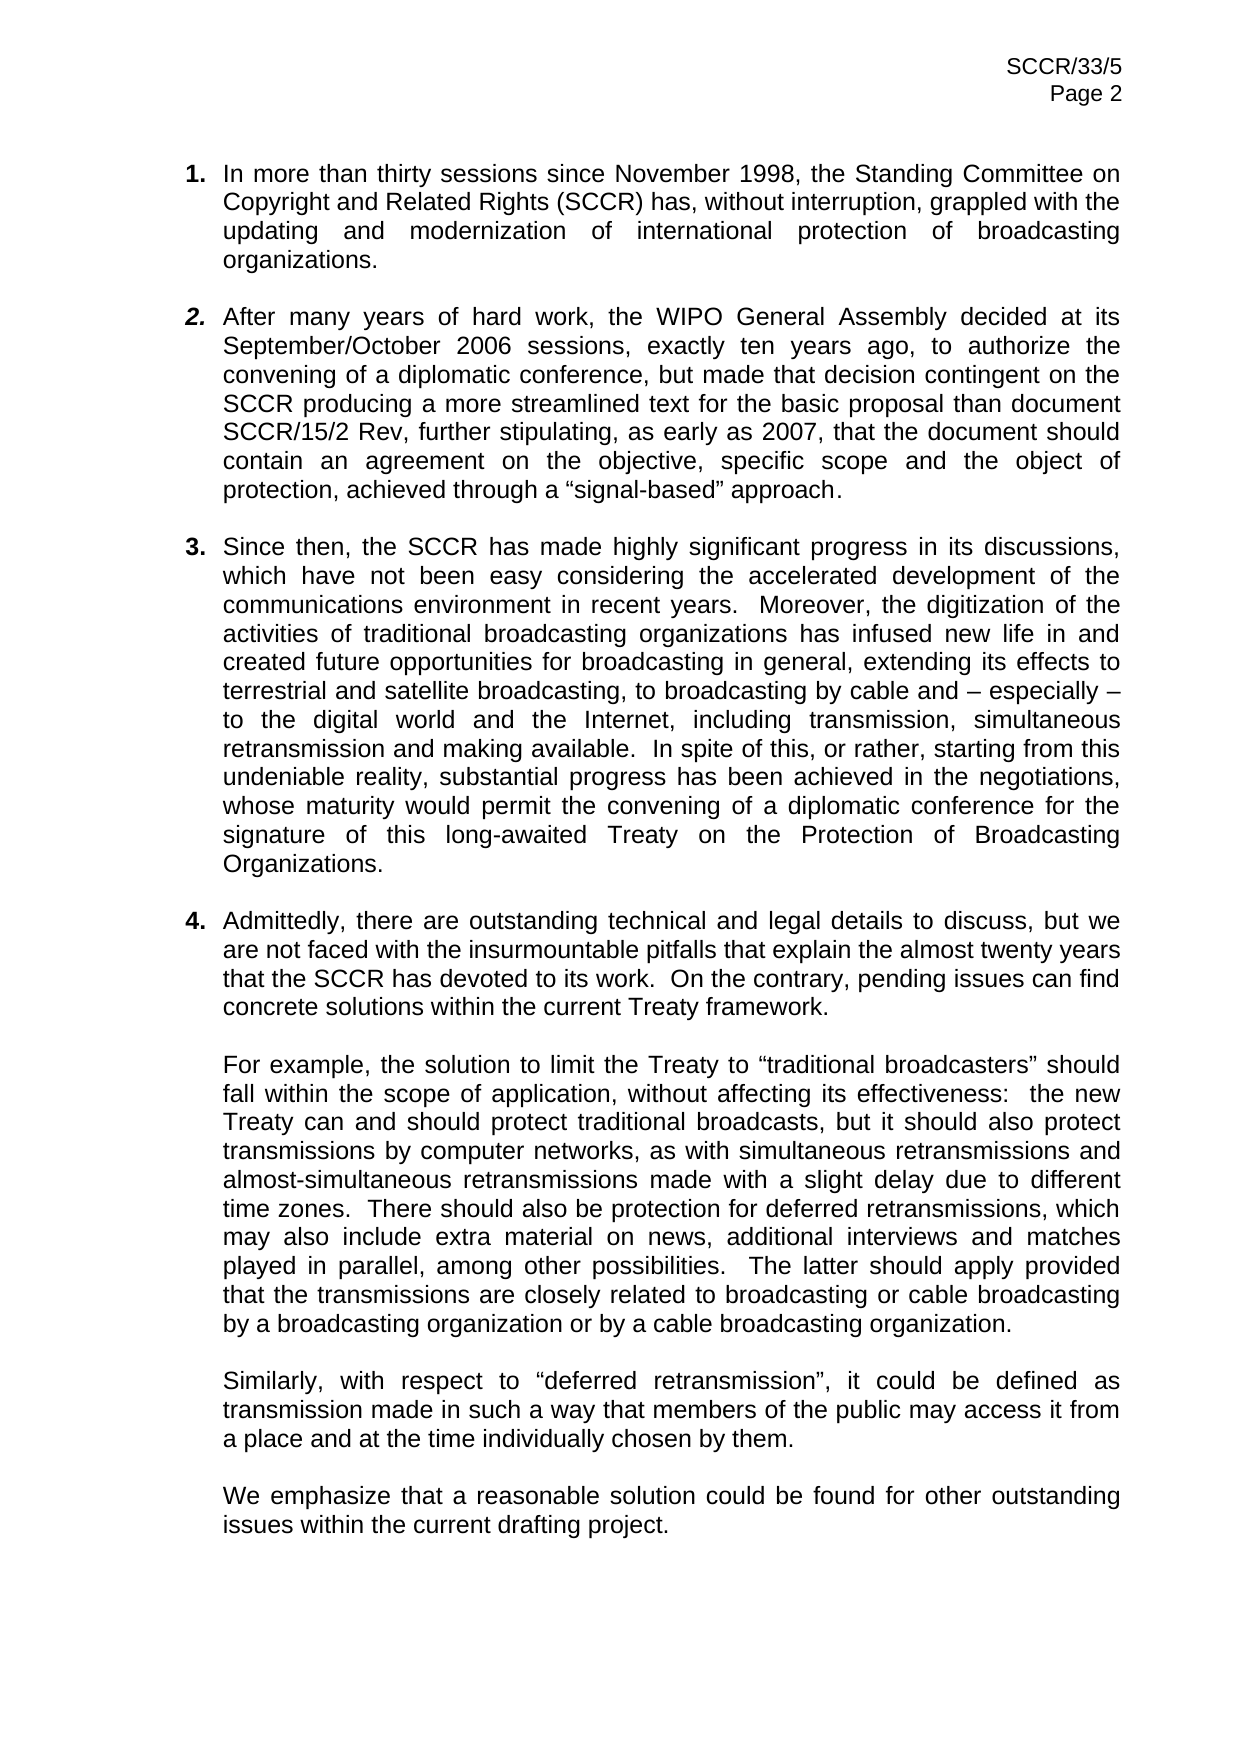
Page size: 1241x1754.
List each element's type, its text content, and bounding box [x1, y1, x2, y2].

text For example, the solution to limit the Treaty to “traditional broadcasters” should fall within the scope of application, without affecting its effectiveness: the new Treaty can and should protect traditional broadcasts, but it should also protect transmissions by computer networks, as with simultaneous retransmissions and almost-simultaneous retransmissions made with a slight delay due to different time zones. There should also be protection for deferred retransmissions, which may also include extra material on news, additional interviews and matches played in parallel, among other possibilities. The latter should apply provided that the transmissions are closely related to broadcasting or cable broadcasting by a broadcasting organization or by a cable broadcasting organization. [223, 1050, 1122, 1337]
list In more than thirty sessions since November 1998, the Standing Committee on Copyright and Related Rights (SCCR) has, without interruption, grappled with the updating and modernization of international protection of broadcasting organizations. [185, 158, 1122, 273]
text Similarly, with respect to “deferred retransmission”, it could be defined as transmission made in such a way that members of the public may access it from a place and at the time individually chosen by them. [223, 1366, 1122, 1452]
list Since then, the SCCR has made highly significant progress in its discussions, which have not been easy considering the accelerated development of the communications environment in recent years. Moreover, the digitization of the activities of traditional broadcasting organizations has infused new life in and created future opportunities for broadcasting in general, extending its effects to terrestrial and satellite broadcasting, to broadcasting by cable and – especially – to the digital world and the Internet, including transmission, simultaneous retransmission and making available. In spite of this, or rather, starting from this undeniable reality, substantial progress has been achieved in the negotiations, whose maturity would permit the convening of a diplomatic conference for the signature of this long-awaited Treaty on the Protection of Broadcasting Organizations. [185, 532, 1122, 877]
text We emphasize that a reasonable solution could be found for other outstanding issues within the current drafting project. [223, 1481, 1122, 1538]
list Admittedly, there are outstanding technical and legal details to discuss, but we are not faced with the insurmountable pitfalls that explain the almost twenty years that the SCCR has devoted to its work. On the contrary, pending issues can find concrete solutions within the current Treaty framework. [185, 906, 1122, 1021]
list After many years of hard work, the WIPO General Assembly decided at its September/October 2006 sessions, exactly ten years ago, to authorize the convening of a diplomatic conference, but made that decision contingent on the SCCR producing a more streamlined text for the basic proposal than document SCCR/15/2 Rev, further stipulating, as early as 2007, that the document should contain an agreement on the objective, specific scope and the object of protection, achieved through a “signal-based” approach. [185, 302, 1122, 503]
